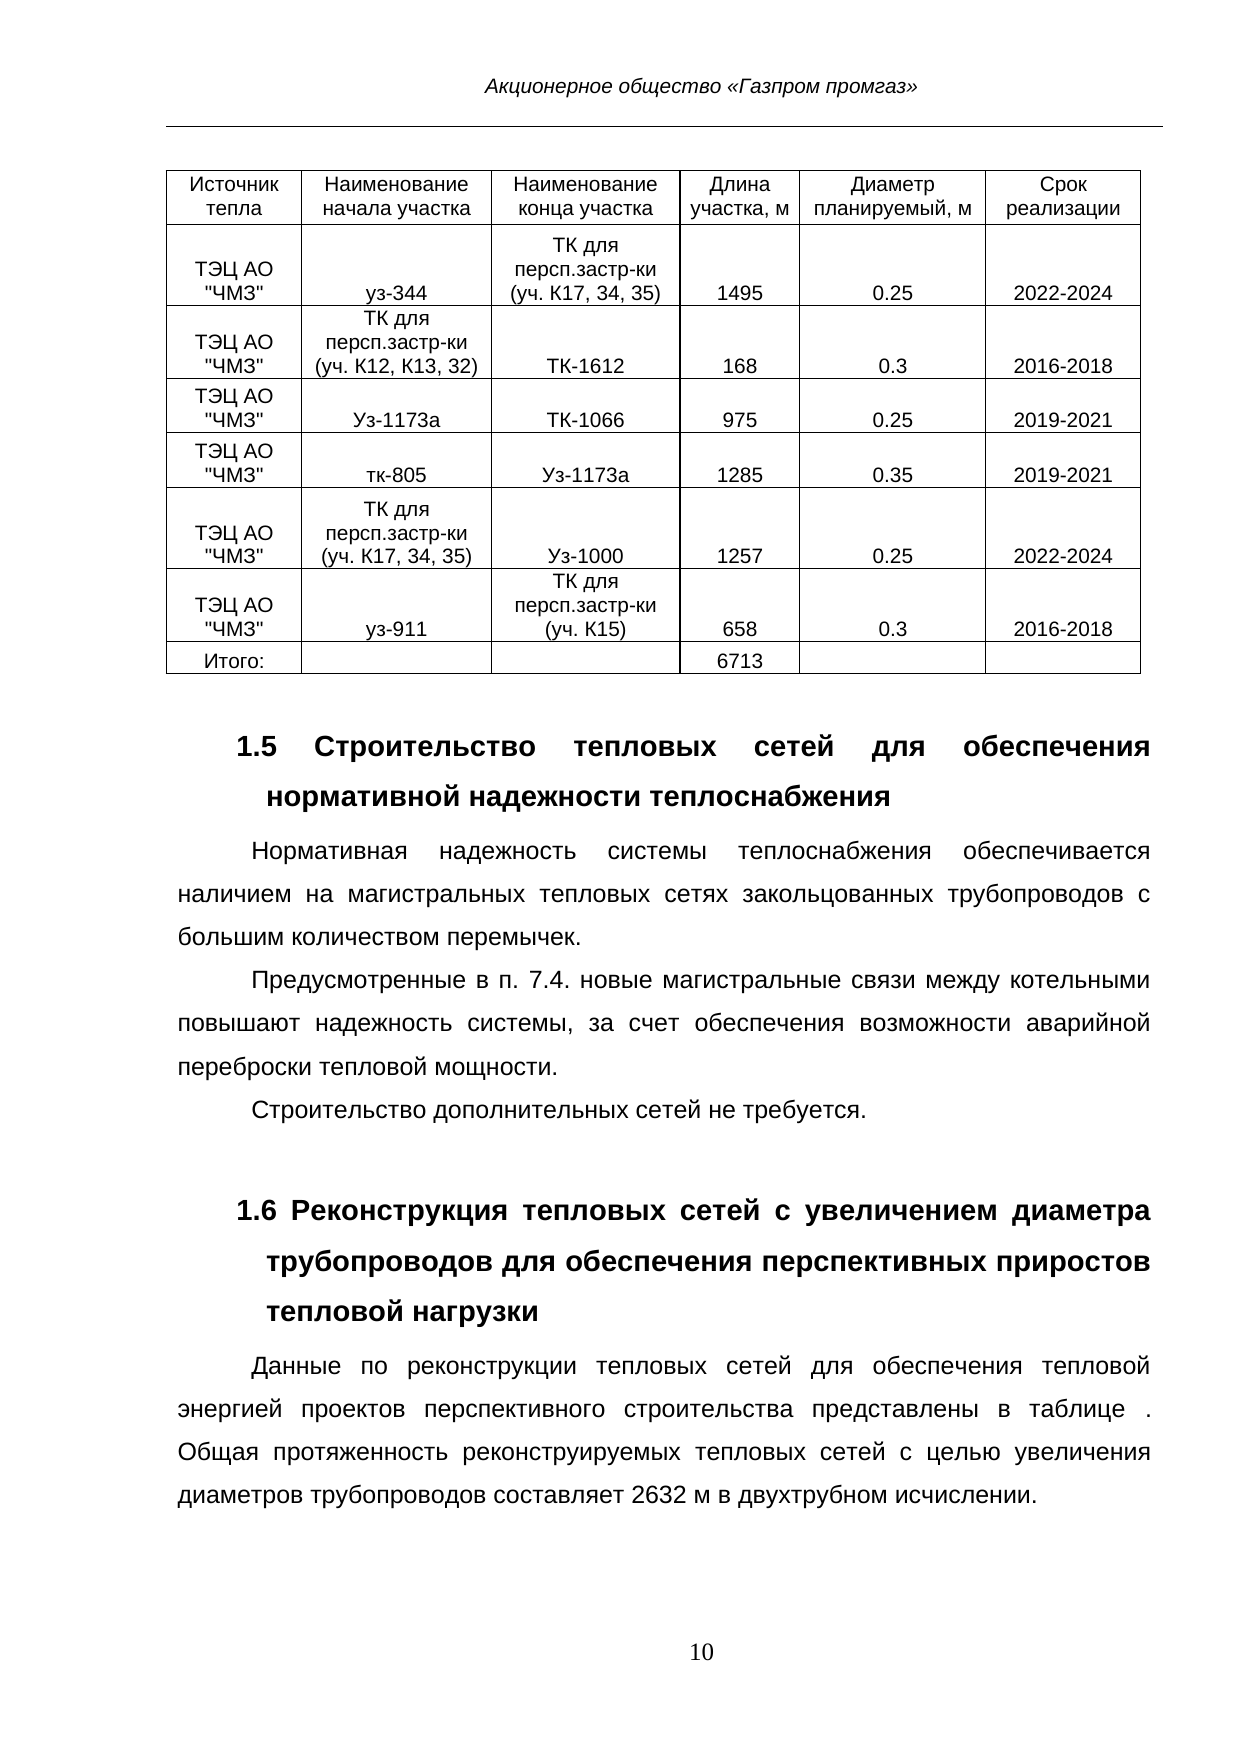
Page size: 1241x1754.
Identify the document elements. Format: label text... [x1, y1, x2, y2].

table_cell 168 [681, 306, 799, 378]
table_cell Уз-1173а [492, 433, 679, 487]
table_cell ТЭЦ АО "ЧМЗ" [167, 379, 301, 432]
table_header Наименование конца участка [492, 171, 679, 223]
table_cell ТК для персп.застр-ки (уч. К17, 34, 35) [492, 225, 679, 305]
table_cell 2019-2021 [986, 379, 1140, 432]
table_cell ТЭЦ АО "ЧМЗ" [167, 225, 301, 305]
text Данные по реконструкции тепловых сетей для обеспечения тепловой энергией проектов перспективного строительства представлены в таблице 3. Общая протяженность реконструируемых тепловых сетей с целью увеличения диаметров трубопроводов составляет 2632 м в двухтрубном исчислении. [177, 1351, 1152, 1509]
table_cell уз-911 [302, 569, 491, 641]
table_cell 0.3 [800, 306, 985, 378]
text Предусмотренные в п. 7.4. новые магистральные связи между котельными повышают надежность системы, за счет обеспечения возможности аварийной переброски тепловой мощности. [177, 965, 1152, 1080]
table_cell 0.25 [800, 488, 985, 568]
table_header Длина участка, м [681, 171, 799, 223]
table_cell ТЭЦ АО "ЧМЗ" [167, 306, 301, 378]
table_cell ТК для персп.застр-ки (уч. К15) [492, 569, 679, 641]
table_header Источник тепла [167, 171, 301, 223]
table_cell 2019-2021 [986, 433, 1140, 487]
table_cell ТК-1612 [492, 306, 679, 378]
text Нормативная надежность системы теплоснабжения обеспечивается наличием на магистральных тепловых сетях закольцованных трубопроводов с большим количеством перемычек. [177, 836, 1152, 951]
table_cell 2016-2018 [986, 306, 1140, 378]
table_cell ТК для персп.застр-ки (уч. К12, К13, 32) [302, 306, 491, 378]
table_cell 0.25 [800, 379, 985, 432]
table_cell 0.25 [800, 225, 985, 305]
table_cell ТК для персп.застр-ки (уч. К17, 34, 35) [302, 488, 491, 568]
table_cell 1257 [681, 488, 799, 568]
table_cell 1495 [681, 225, 799, 305]
table_cell тк-805 [302, 433, 491, 487]
table_cell 1285 [681, 433, 799, 487]
table_cell [302, 642, 491, 672]
table_cell Уз-1173а [302, 379, 491, 432]
table_cell 2022-2024 [986, 225, 1140, 305]
table_cell 975 [681, 379, 799, 432]
table_cell ТЭЦ АО "ЧМЗ" [167, 488, 301, 568]
table_cell 2022-2024 [986, 488, 1140, 568]
table_cell 658 [681, 569, 799, 641]
table_cell 0.3 [800, 569, 985, 641]
table_cell 2016-2018 [986, 569, 1140, 641]
text 1.6 Реконструкция тепловых сетей с увеличением диаметра трубопроводов для обеспечения перспективных приростов тепловой нагрузки [236, 1193, 1152, 1328]
table_cell [800, 642, 985, 672]
table_header Наименование начала участка [302, 171, 491, 223]
table_cell [492, 642, 679, 672]
table_cell 0.35 [800, 433, 985, 487]
table_cell 6713 [681, 642, 799, 672]
table_cell Уз-1000 [492, 488, 679, 568]
table_header Диаметр планируемый, м [800, 171, 985, 223]
text 1.5 Строительство тепловых сетей для обеспечения нормативной надежности теплоснабжения [236, 729, 1152, 813]
table_cell [986, 642, 1140, 672]
table_cell Итого: [167, 642, 301, 672]
table_cell ТК-1066 [492, 379, 679, 432]
table_cell ТЭЦ АО "ЧМЗ" [167, 433, 301, 487]
table_cell уз-344 [302, 225, 491, 305]
table_cell ТЭЦ АО "ЧМЗ" [167, 569, 301, 641]
text Строительство дополнительных сетей не требуется. [177, 1095, 1152, 1123]
table_header Срок реализации [986, 171, 1140, 223]
